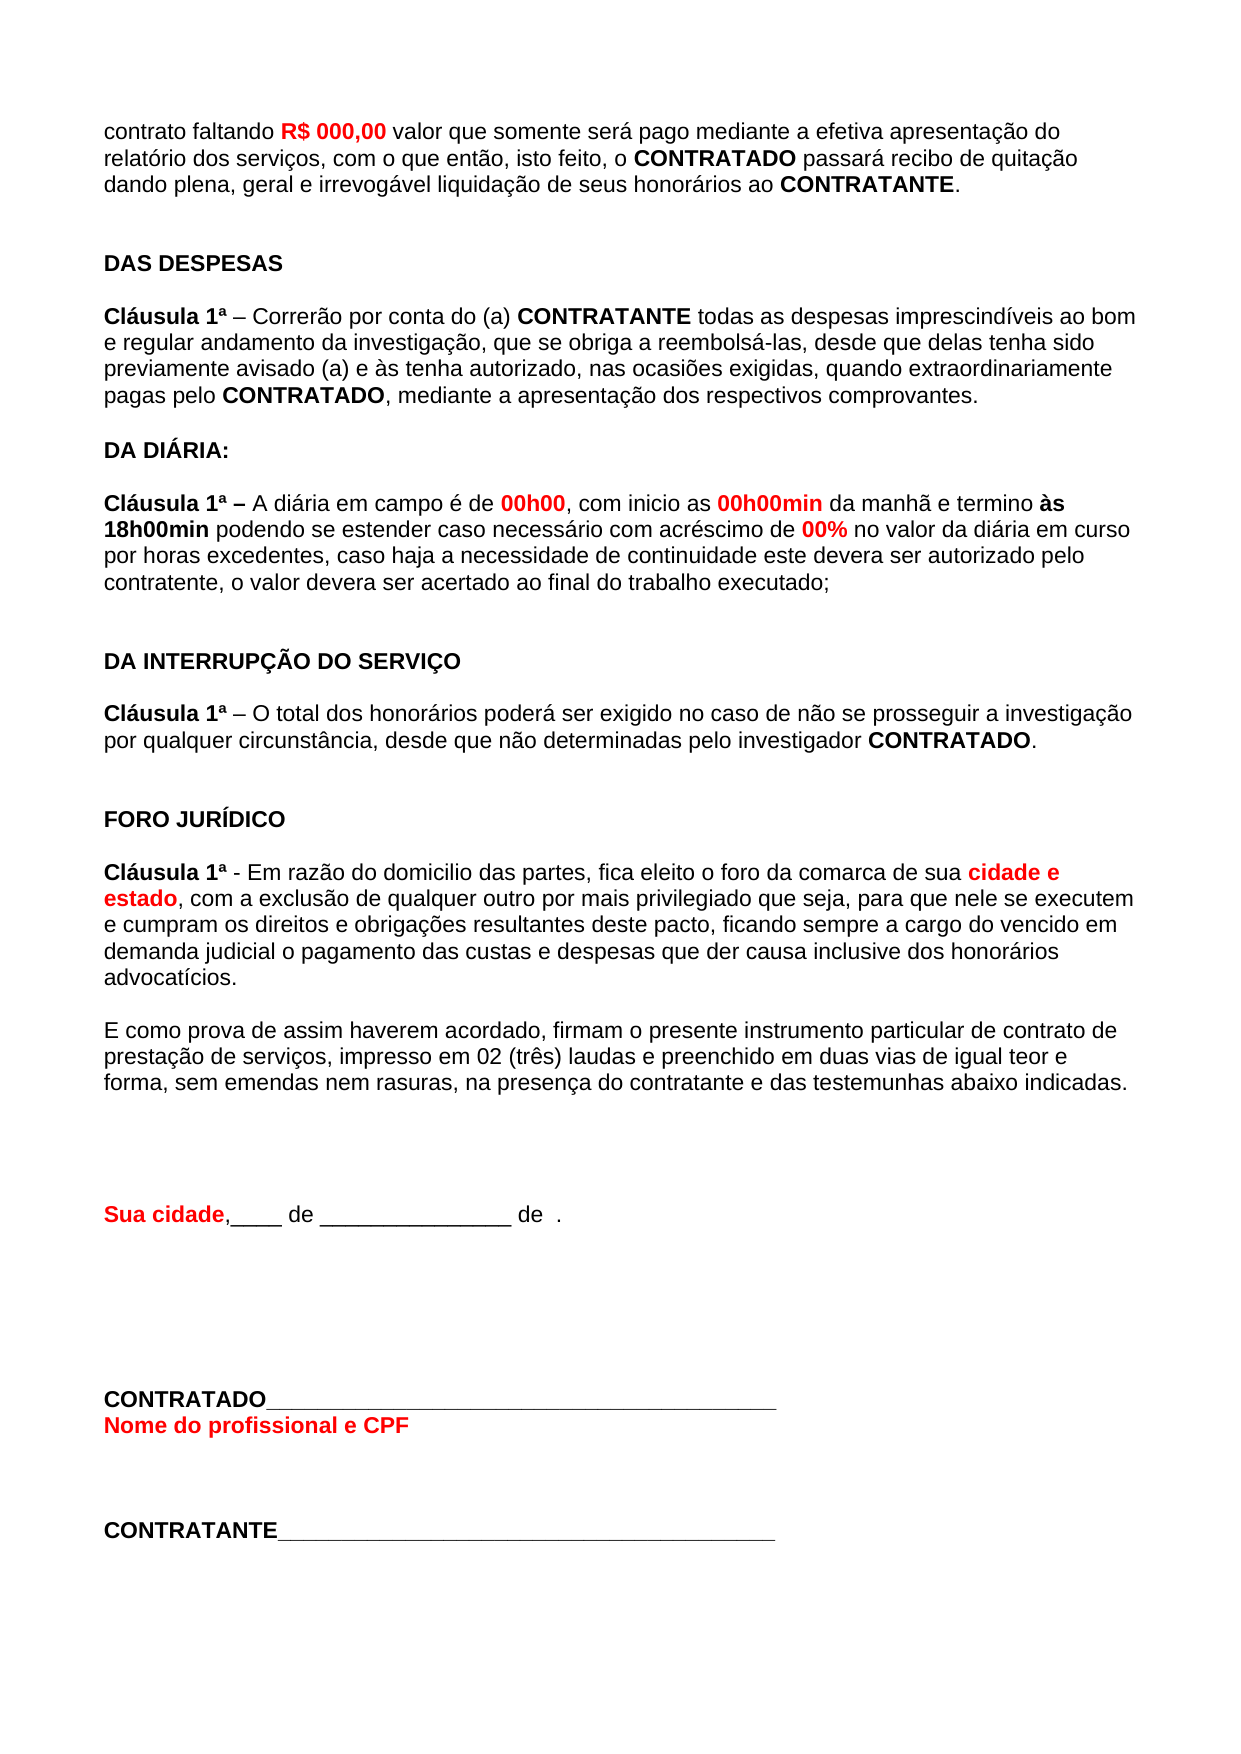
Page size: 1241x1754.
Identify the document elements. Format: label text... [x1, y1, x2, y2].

text Cláusula 1ª - Em razão do domicilio das partes, fica eleito o foro da comarca de sua cidade e estado, com a exclusão de qualquer outro por mais privilegiado que seja, para que nele se executem e cumpram os direitos e obrigações resultantes deste pacto, ficando sempre a cargo do vencido em demanda judicial o pagamento das custas e despesas que der causa inclusive dos honorários advocatícios. [103, 858, 1137, 990]
text Cláusula 1ª – O total dos honorários poderá ser exigido no caso de não se prosseguir a investigação por qualquer circunstância, desde que não determinadas pelo investigador CONTRATADO. [103, 700, 1137, 753]
text DA INTERRUPÇÃO DO SERVIÇO [103, 648, 1137, 674]
text Cláusula 1ª – A diária em campo é de 00h00, com inicio as 00h00min da manhã e termino às 18h00min podendo se estender caso necessário com acréscimo de 00% no valor da diária em curso por horas excedentes, caso haja a necessidade de continuidade este devera ser autorizado pelo contratente, o valor devera ser acertado ao final do trabalho executado; [103, 489, 1137, 595]
text DAS DESPESAS [103, 250, 1137, 276]
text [103, 118, 1137, 197]
text CONTRATADO________________________________________ [103, 1386, 1137, 1412]
text FORO JURÍDICO [103, 806, 1137, 832]
text DA DIÁRIA: [103, 437, 1137, 463]
text Cláusula 1ª – Correrão por conta do (a) CONTRATANTE todas as despesas imprescindíveis ao bom e regular andamento da investigação, que se obriga a reembolsá-las, desde que delas tenha sido previamente avisado (a) e às tenha autorizado, nas ocasiões exigidas, quando extraordinariamente pagas pelo CONTRATADO, mediante a apresentação dos respectivos comprovantes. [103, 303, 1137, 408]
text CONTRATANTE_______________________________________ [103, 1517, 1137, 1544]
text Nome do profissional e CPF [103, 1412, 1137, 1438]
text Sua cidade,____ de _______________ de . [103, 1201, 1137, 1227]
text E como prova de assim haverem acordado, firmam o presente instrumento particular de contrato de prestação de serviços, impresso em 02 (três) laudas e preenchido em duas vias de igual teor e forma, sem emendas nem rasuras, na presença do contratante e das testemunhas abaixo indicadas. [103, 1017, 1137, 1096]
